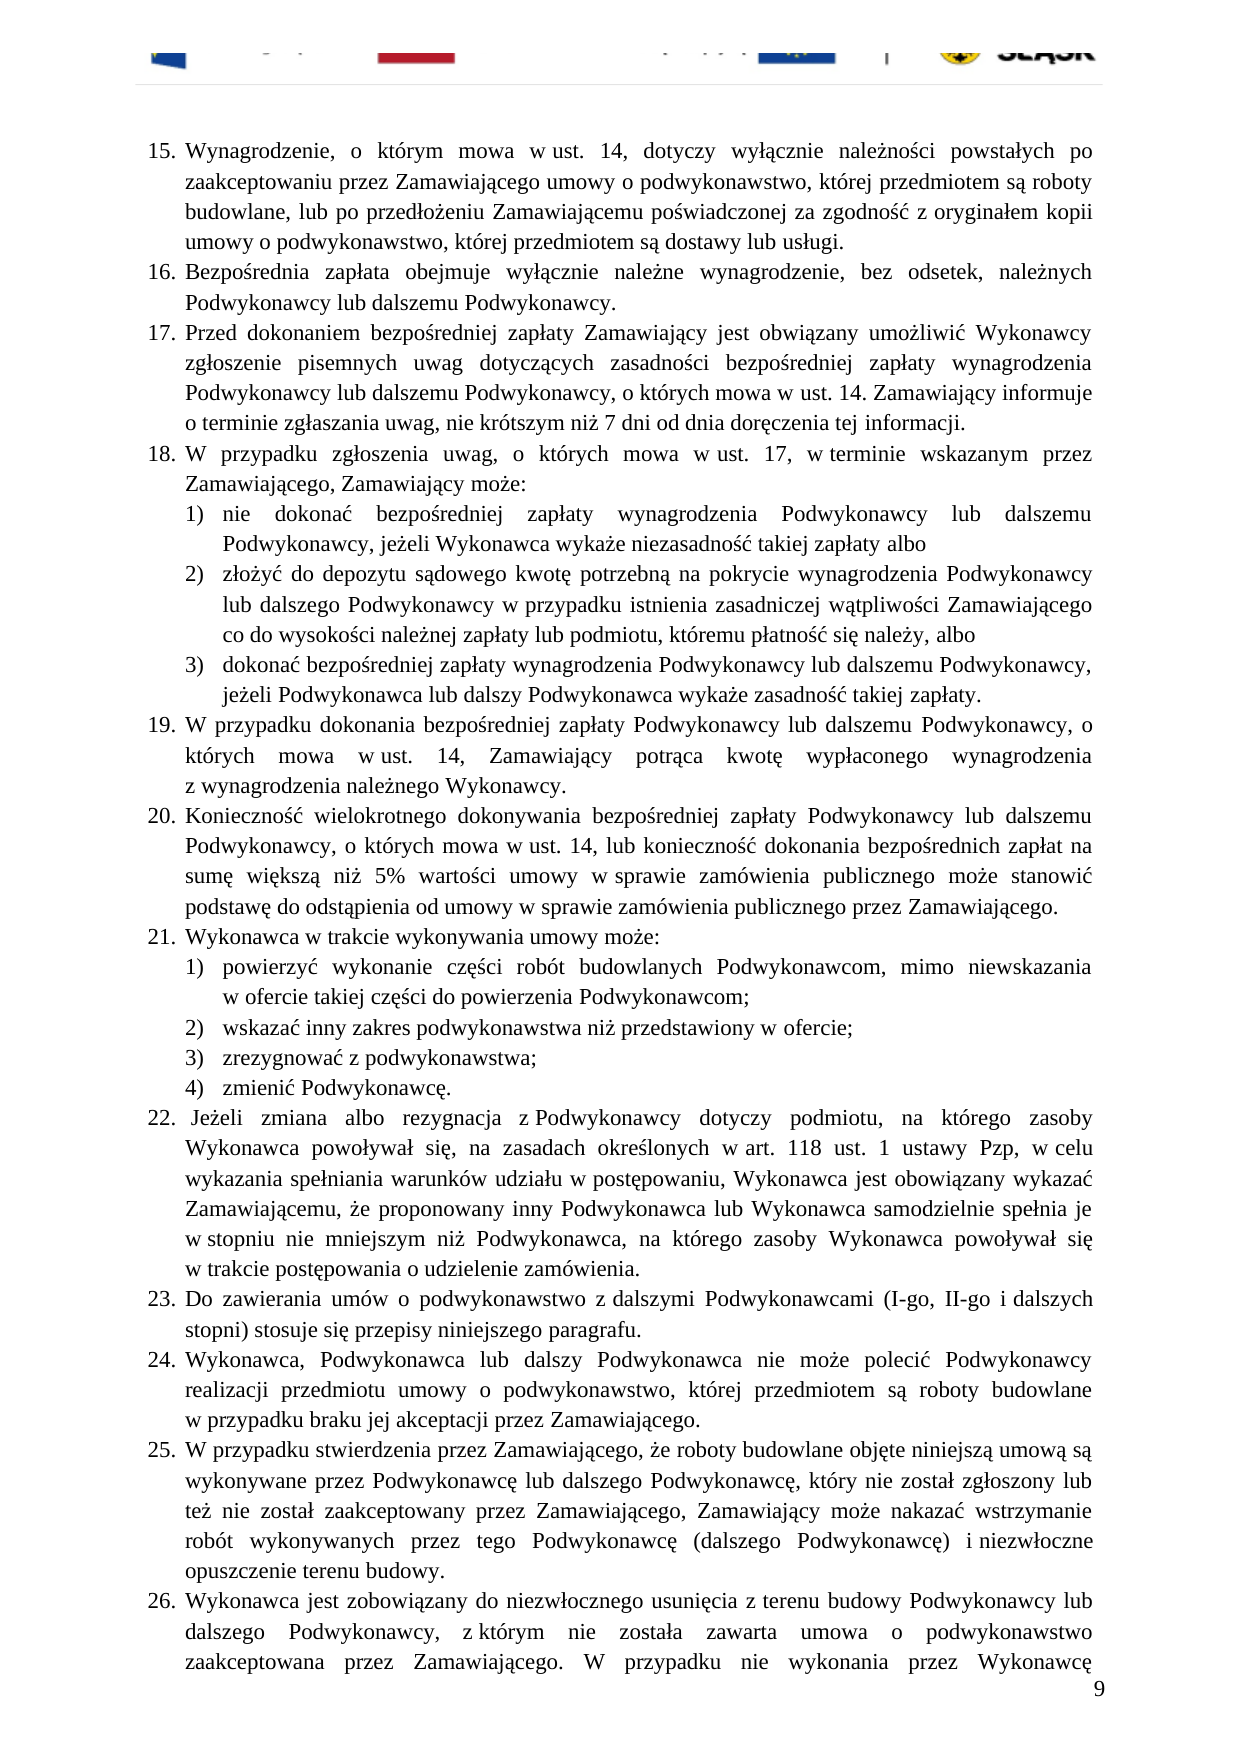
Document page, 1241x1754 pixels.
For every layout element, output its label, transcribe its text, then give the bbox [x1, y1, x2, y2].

list Konieczność wielokrotnego dokonywania bezpośredniej zapłaty Podwykonawcy lub dalszemu Podwykonawcy, o których mowa w ust. 14, lub konieczność dokonania bezpośrednich zapłat na sumę większą niż 5% wartości umowy w sprawie zamówienia publicznego może stanowić podstawę do odstąpienia od umowy w sprawie zamówienia publicznego przez Zamawiającego. [147, 802, 1093, 919]
list Jeżeli zmiana albo rezygnacja z Podwykonawcy dotyczy podmiotu, na którego zasoby Wykonawca powoływał się, na zasadach określonych w art. 118 ust. 1 ustawy Pzp, w celu wykazania spełniania warunków udziału w postępowaniu, Wykonawca jest obowiązany wykazać Zamawiającemu, że proponowany inny Podwykonawca lub Wykonawca samodzielnie spełnia je w stopniu nie mniejszym niż Podwykonawca, na którego zasoby Wykonawca powoływał się w trakcie postępowania o udzielenie zamówienia. [147, 1104, 1093, 1282]
list W przypadku stwierdzenia przez Zamawiającego, że roboty budowlane objęte niniejszą umową są wykonywane przez Podwykonawcę lub dalszego Podwykonawcę, który nie został zgłoszony lub też nie został zaakceptowany przez Zamawiającego, Zamawiający może nakazać wstrzymanie robót wykonywanych przez tego Podwykonawcę (dalszego Podwykonawcę) i niezwłoczne opuszczenie terenu budowy. [147, 1436, 1093, 1584]
list Bezpośrednia zapłata obejmuje wyłącznie należne wynagrodzenie, bez odsetek, należnych Podwykonawcy lub dalszemu Podwykonawcy. [147, 258, 1093, 315]
list powierzyć wykonanie części robót budowlanych Podwykonawcom, mimo niewskazania w ofercie takiej części do powierzenia Podwykonawcom; [185, 953, 1093, 1010]
picture [135, 53, 1106, 94]
list zmienić Podwykonawcę. [185, 1074, 1105, 1100]
list Do zawierania umów o podwykonawstwo z dalszymi Podwykonawcami (I-go, II-go i dalszych stopni) stosuje się przepisy niniejszego paragrafu. [147, 1285, 1093, 1342]
list nie dokonać bezpośredniej zapłaty wynagrodzenia Podwykonawcy lub dalszemu Podwykonawcy, jeżeli Wykonawca wykaże niezasadność takiej zapłaty albo [185, 500, 1093, 557]
list Przed dokonaniem bezpośredniej zapłaty Zamawiający jest obwiązany umożliwić Wykonawcy zgłoszenie pisemnych uwag dotyczących zasadności bezpośredniej zapłaty wynagrodzenia Podwykonawcy lub dalszemu Podwykonawcy, o których mowa w ust. 14. Zamawiający informuje o terminie zgłaszania uwag, nie krótszym niż 7 dni od dnia doręczenia tej informacji. [147, 319, 1093, 436]
list Wykonawca w trakcie wykonywania umowy może: [147, 923, 1105, 949]
list W przypadku dokonania bezpośredniej zapłaty Podwykonawcy lub dalszemu Podwykonawcy, o których mowa w ust. 14, Zamawiający potrąca kwotę wypłaconego wynagrodzenia z wynagrodzenia należnego Wykonawcy. [147, 711, 1093, 798]
list Wykonawca, Podwykonawca lub dalszy Podwykonawca nie może polecić Podwykonawcy realizacji przedmiotu umowy o podwykonawstwo, której przedmiotem są roboty budowlane w przypadku braku jej akceptacji przez Zamawiającego. [147, 1346, 1093, 1433]
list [147, 1587, 1093, 1674]
list złożyć do depozytu sądowego kwotę potrzebną na pokrycie wynagrodzenia Podwykonawcy lub dalszego Podwykonawcy w przypadku istnienia zasadniczej wątpliwości Zamawiającego co do wysokości należnej zapłaty lub podmiotu, któremu płatność się należy, albo [185, 560, 1093, 647]
list zrezygnować z podwykonawstwa; [185, 1044, 1105, 1070]
list wskazać inny zakres podwykonawstwa niż przedstawiony w ofercie; [185, 1013, 1105, 1040]
list dokonać bezpośredniej zapłaty wynagrodzenia Podwykonawcy lub dalszemu Podwykonawcy, jeżeli Podwykonawca lub dalszy Podwykonawca wykaże zasadność takiej zapłaty. [185, 651, 1093, 708]
list W przypadku zgłoszenia uwag, o których mowa w ust. 17, w terminie wskazanym przez Zamawiającego, Zamawiający może: [147, 439, 1092, 496]
list Wynagrodzenie, o którym mowa w ust. 14, dotyczy wyłącznie należności powstałych po zaakceptowaniu przez Zamawiającego umowy o podwykonawstwo, której przedmiotem są roboty budowlane, lub po przedłożeniu Zamawiającemu poświadczonej za zgodność z oryginałem kopii umowy o podwykonawstwo, której przedmiotem są dostawy lub usługi. [147, 137, 1093, 254]
